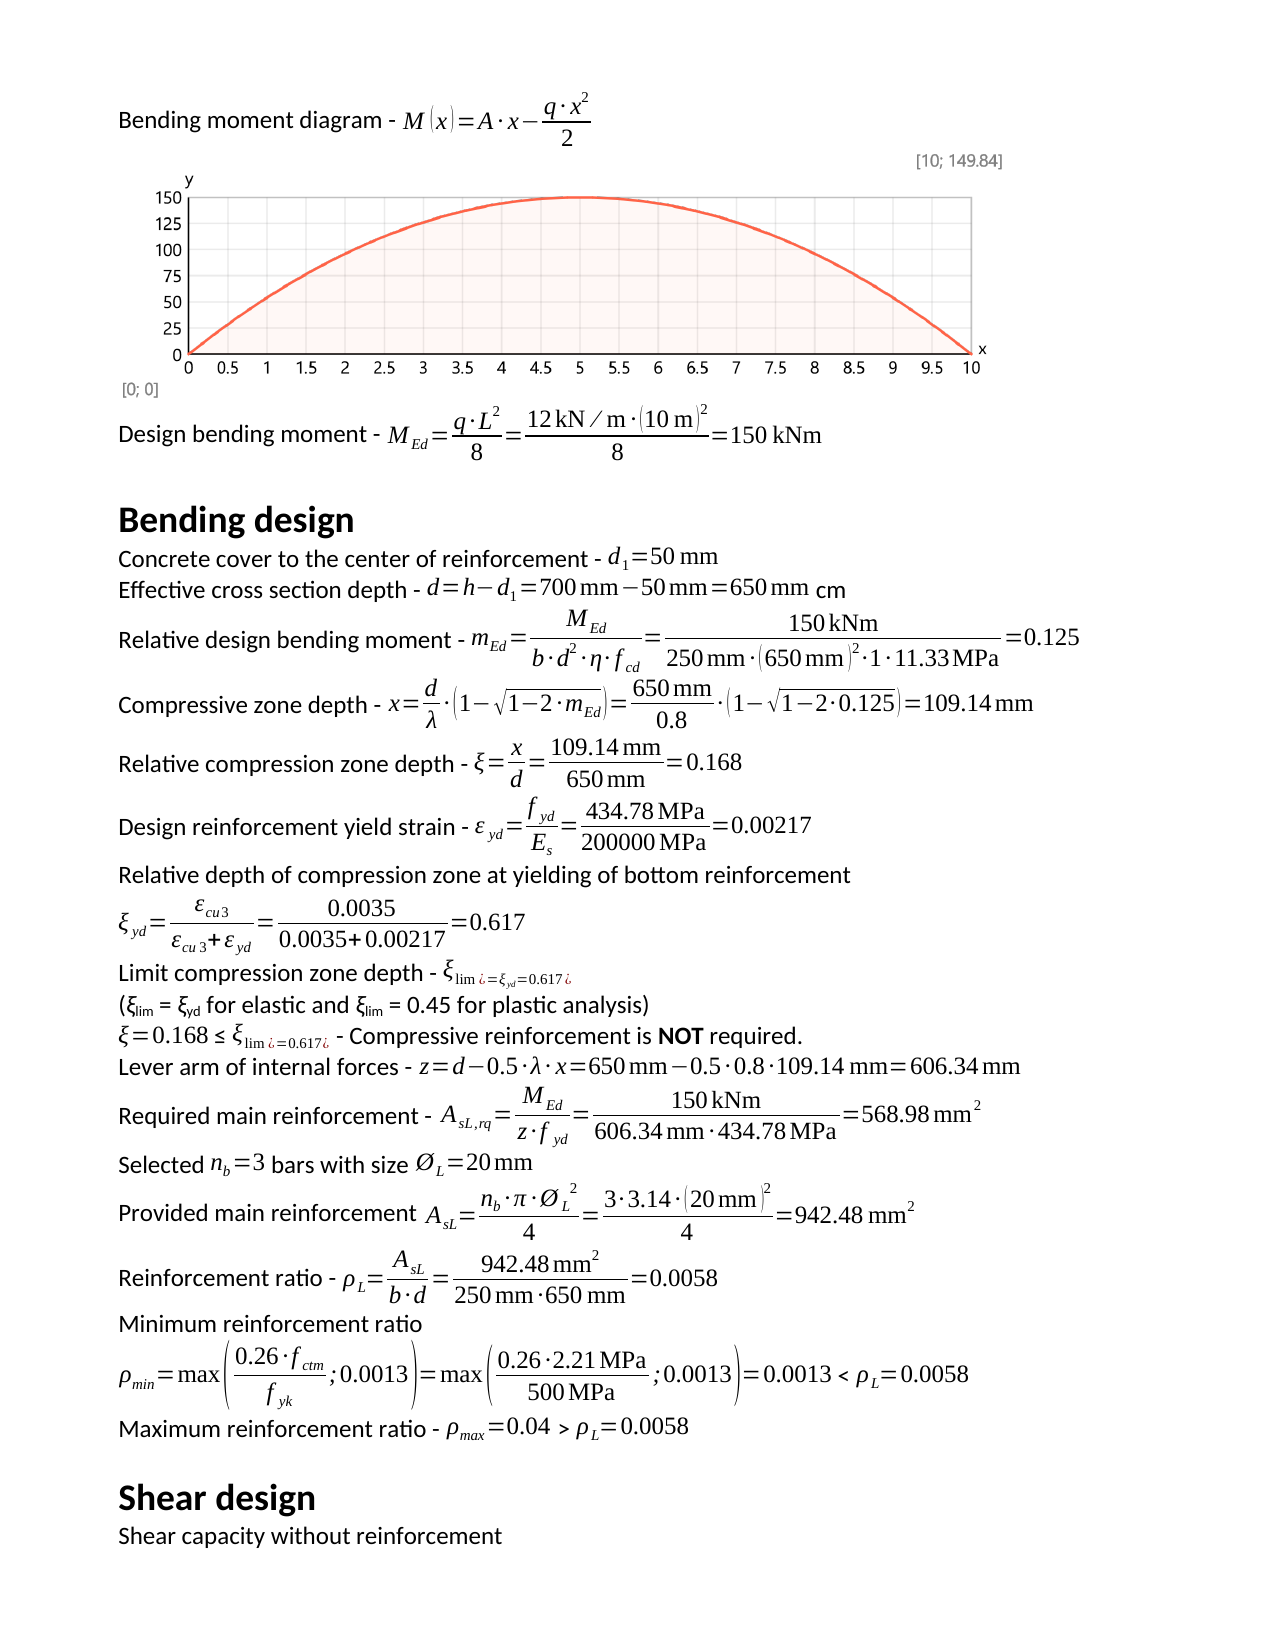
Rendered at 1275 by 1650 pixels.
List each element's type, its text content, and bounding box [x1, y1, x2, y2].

text Effective cross section depth - cm [118, 574, 1186, 605]
text Shear capacity without reinforcement [118, 1520, 1186, 1551]
text Maximum reinforcement ratio - > [118, 1412, 1186, 1444]
text Limit compression zone depth - [118, 956, 1186, 989]
text Concrete cover to the center of reinforcement - [118, 542, 1186, 574]
text Reinforcement ratio - [118, 1246, 1186, 1309]
text Design reinforcement yield strain - [118, 793, 1186, 859]
text Required main reinforcement - [118, 1082, 1186, 1148]
text Selected bars with size [118, 1148, 1186, 1180]
text Relative compression zone depth - [118, 734, 1186, 793]
text Relative depth of compression zone at yielding of bottom reinforcement [118, 859, 1186, 890]
text < [118, 1339, 1186, 1412]
text Design bending moment - [118, 401, 1186, 466]
text Bending design [118, 496, 1186, 542]
text ≤ - Compressive reinforcement is NOT required. [118, 1020, 1186, 1051]
text Compressive zone depth - [118, 675, 1186, 734]
text Relative design bending moment - [118, 605, 1186, 675]
text Lever arm of internal forces - [118, 1051, 1186, 1082]
text Shear design [118, 1474, 1186, 1520]
text (ξlim = ξyd for elastic and ξlim = 0.45 for plastic analysis) [118, 989, 1186, 1020]
text Provided main reinforcement [118, 1180, 1186, 1246]
text Bending moment diagram - [118, 88, 1186, 151]
text Minimum reinforcement ratio [118, 1309, 1186, 1339]
